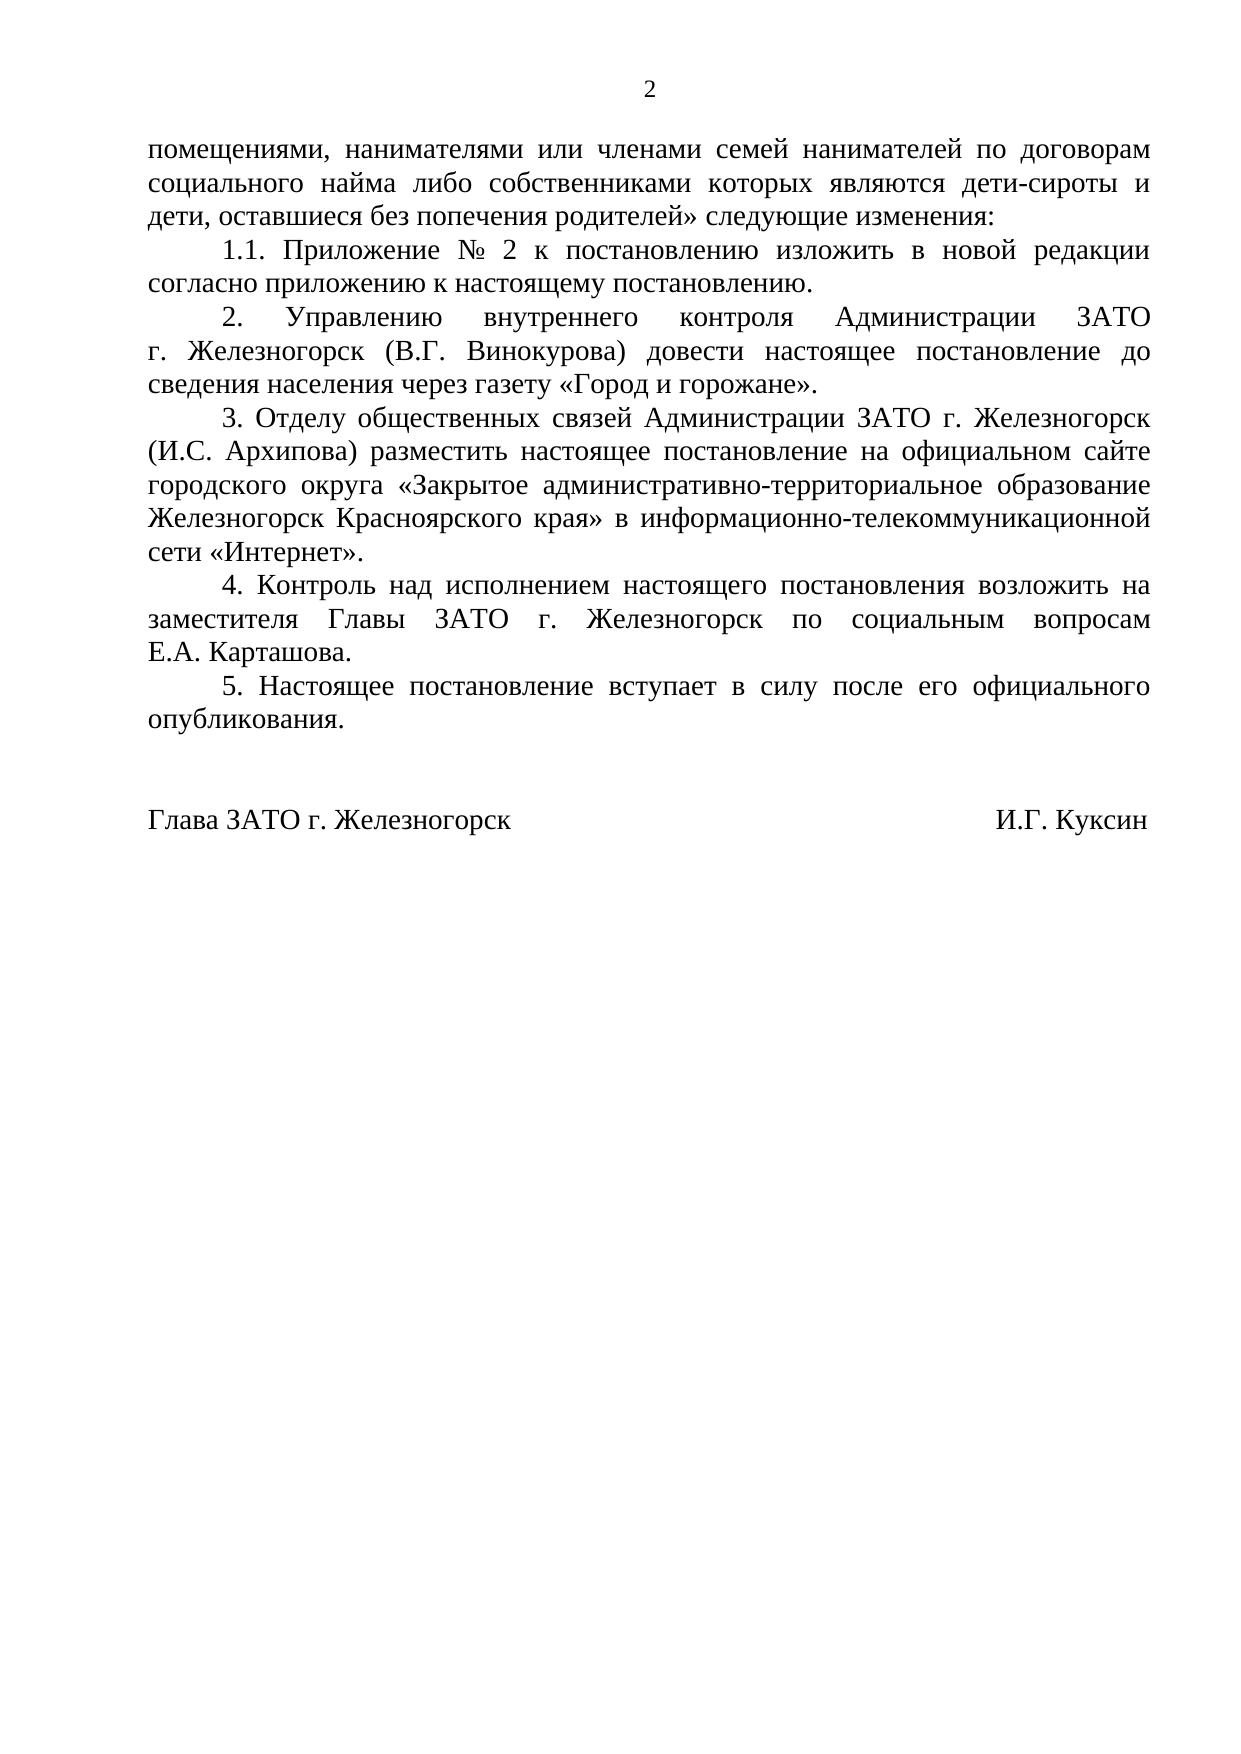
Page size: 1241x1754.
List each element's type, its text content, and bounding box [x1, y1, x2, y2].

text 5. Настоящее постановление вступает в силу после его официального опубликования. [148, 668, 1152, 735]
text 1.1. Приложение № 2 к постановлению изложить в новой редакции согласно приложению к настоящему постановлению. [148, 232, 1152, 299]
text 2. Управлению внутреннего контроля Администрации ЗАТО г. Железногорск (В.Г. Винокурова) довести настоящее постановление до сведения населения через газету «Город и горожане». [148, 299, 1152, 400]
text 3. Отделу общественных связей Администрации ЗАТО г. Железногорск (И.С. Архипова) разместить настоящее постановление на официальном сайте городского округа «Закрытое административно-территориальное образование Железногорск Красноярского края» в информационно-телекоммуникационной сети «Интернет». [148, 400, 1152, 567]
text 4. Контроль над исполнением настоящего постановления возложить на заместителя Главы ЗАТО г. Железногорск по социальным вопросам Е.А. Карташова. [148, 567, 1152, 668]
text Глава ЗАТО г. Железногорск И.Г. Куксин [148, 802, 1152, 836]
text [148, 131, 1152, 232]
